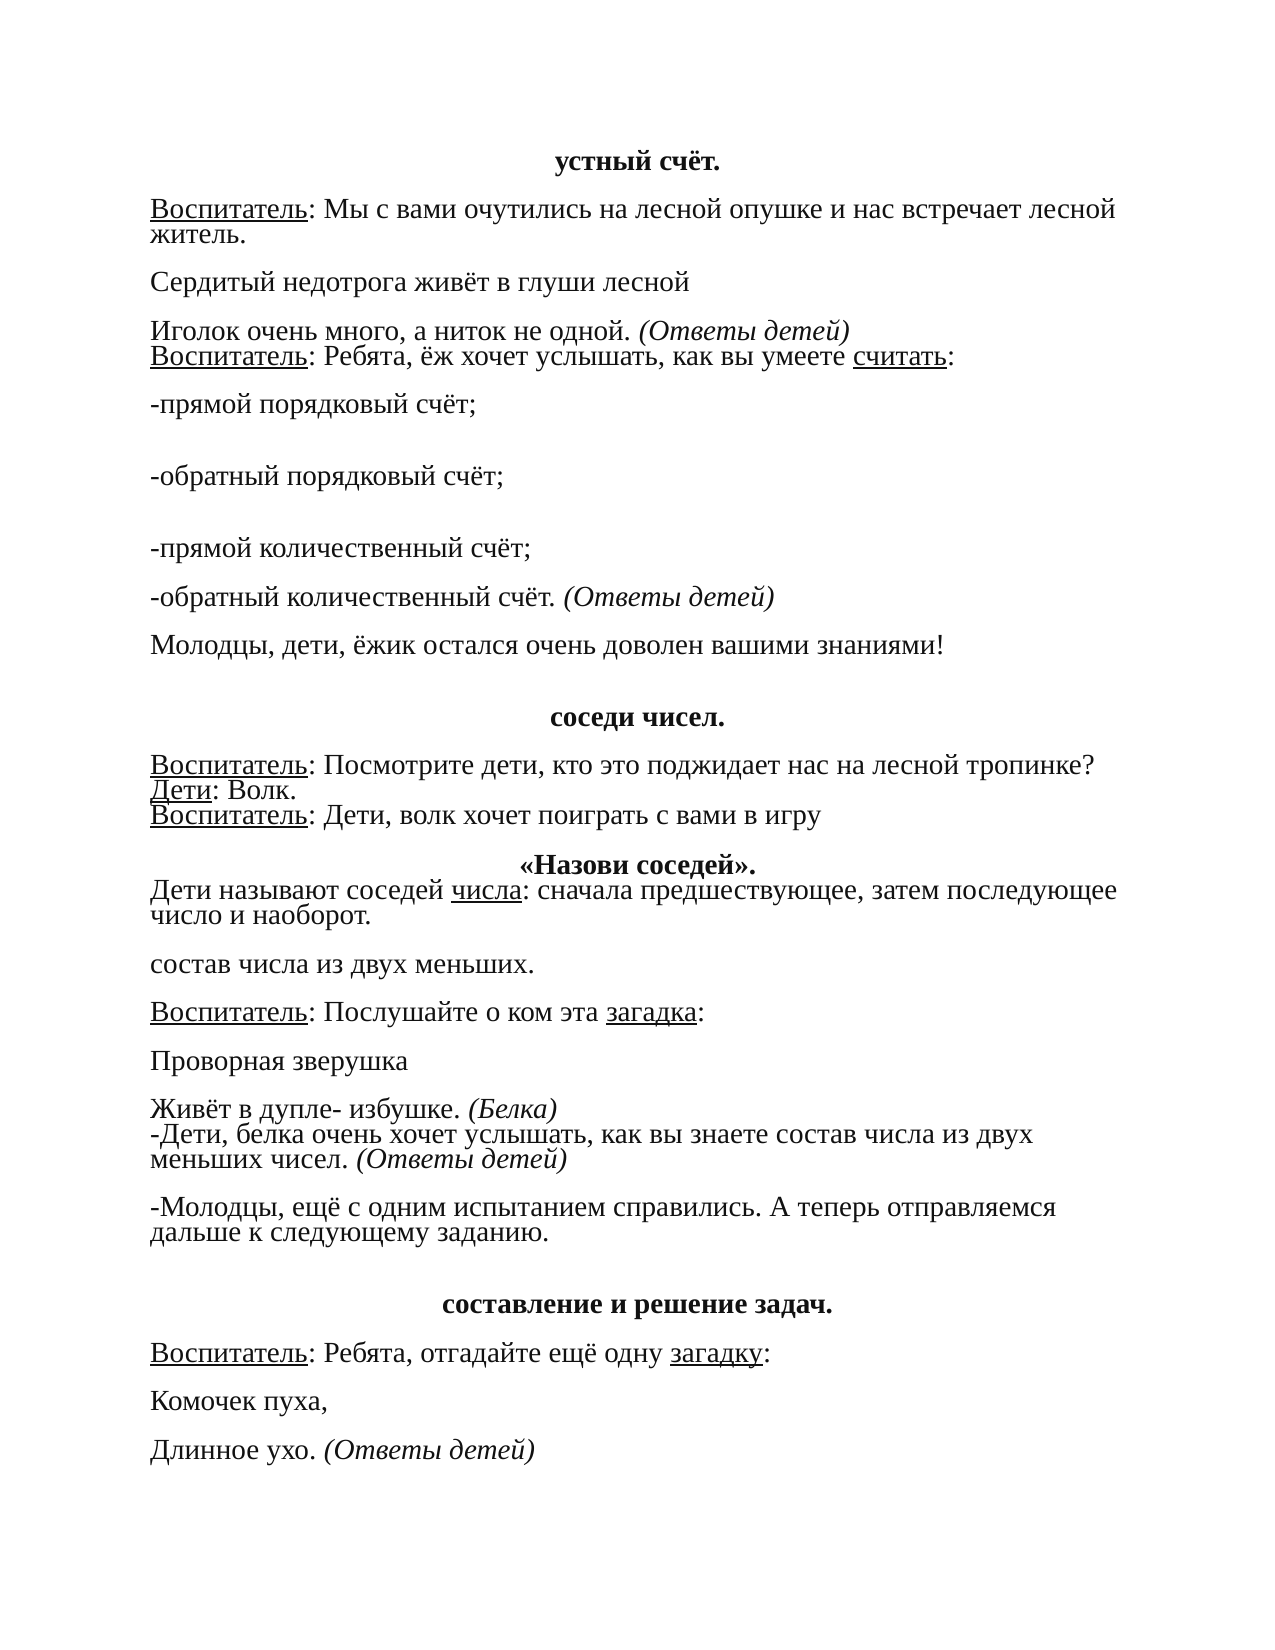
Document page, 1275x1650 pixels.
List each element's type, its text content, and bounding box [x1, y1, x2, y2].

text Воспитатель: Ребята, ёж хочет услышать, как вы умеете считать: [150, 345, 1125, 370]
text Дети: Волк. [167, 780, 1125, 805]
text Живёт в дупле- избушке. (Белка) [150, 1098, 1125, 1123]
text Иголок очень много, а ниток не одной. (Ответы детей) [150, 320, 1125, 345]
text Воспитатель: Дети, волк хочет поиграть с вами в игру [340, 805, 1125, 830]
text Комочек пуха, [150, 1391, 1125, 1416]
text -прямой порядковый счёт; [150, 394, 1125, 419]
text -Молодцы, ещё с одним испытанием справились. А теперь отправляемся дальше к следующему заданию. [150, 1197, 1125, 1247]
text Длинное ухо. (Ответы детей) [150, 1439, 1125, 1464]
text Проворная зверушка [150, 1050, 1125, 1075]
text составление и решение задач. [150, 1294, 1125, 1319]
text Воспитатель: Посмотрите дети, кто это поджидает нас на лесной тропинке? [150, 755, 1125, 780]
text Дети называют соседей числа: сначала предшествующее, затем последующее число и наоборот. [150, 880, 1125, 930]
text устный счёт. [150, 150, 1125, 175]
text -обратный порядковый счёт; [150, 466, 1125, 491]
text -обратный количественный счёт. (Ответы детей) [150, 586, 1125, 611]
text Сердитый недотрога живёт в глуши лесной [150, 272, 1125, 297]
text -Дети, белка очень хочет услышать, как вы знаете состав числа из двух меньших чисел. (Ответы детей) [150, 1123, 1125, 1173]
text Воспитатель: Дети, волк хочет поиграть с вами в игру [150, 805, 330, 830]
text соседи чисел. [150, 706, 1125, 731]
text состав числа из двух меньших. [150, 953, 1125, 978]
text -прямой количественный счёт; [150, 537, 1125, 562]
text Воспитатель: Послушайте о ком эта загадка: [150, 1002, 1125, 1027]
text «Назови соседей». [150, 855, 1125, 880]
text Молодцы, дети, ёжик остался очень доволен вашими знаниями! [150, 634, 1125, 659]
text Воспитатель: Ребята, отгадайте ещё одну загадку: [150, 1342, 1125, 1367]
text Воспитатель: Мы с вами очутились на лесной опушке и нас встречает лесной житель. [150, 198, 1125, 248]
